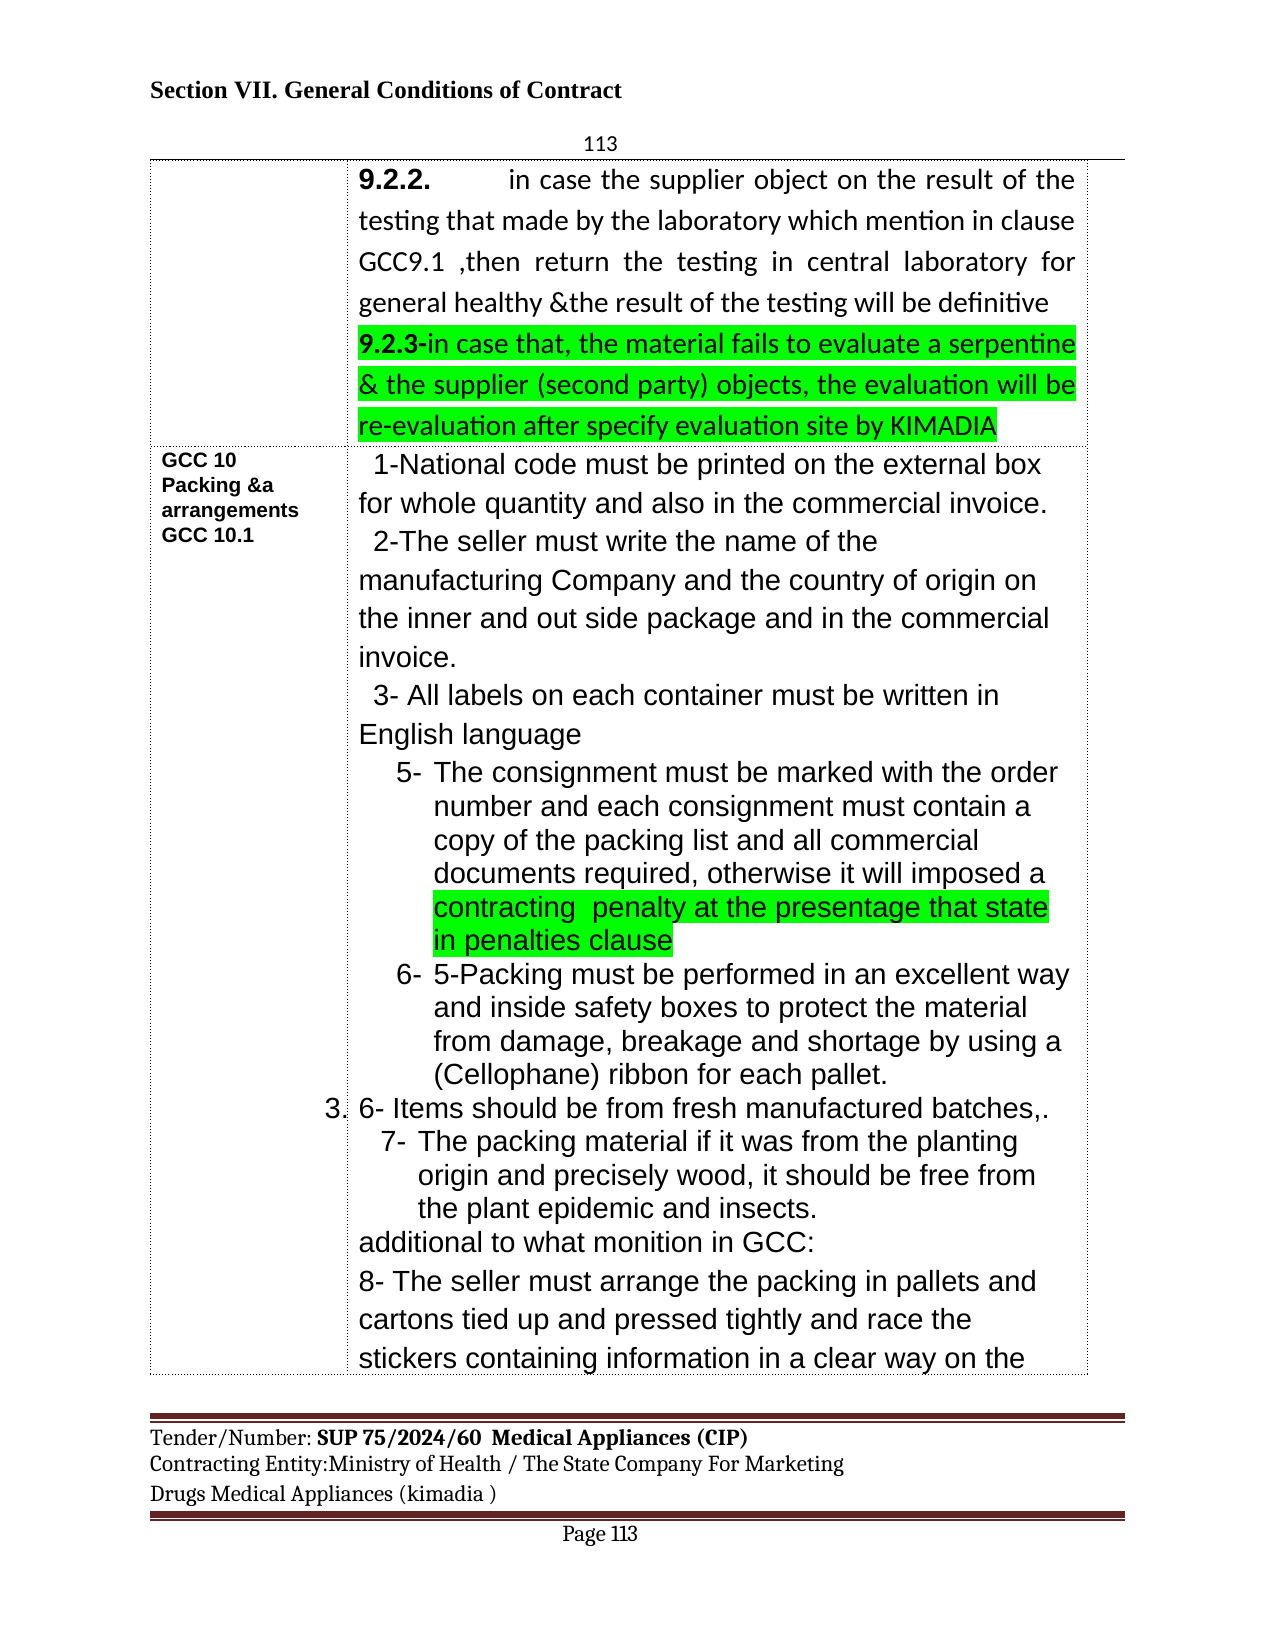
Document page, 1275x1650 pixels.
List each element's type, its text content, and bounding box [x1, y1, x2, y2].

table_cell 9.2.2. in case the supplier object on the result of the testing that made by the laboratory which mention in clause GCC9.1 ,then return the testing in central laboratory for general healthy &the result of the testing will be definitive 9.2.3-in case that, the material fails to evaluate a serpentine & the supplier (second party) objects, the evaluation will be re-evaluation after specify evaluation site by KIMADIA [347, 160, 1088, 446]
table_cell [347, 446, 1088, 1374]
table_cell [150, 446, 347, 1374]
table_cell [150, 160, 347, 446]
